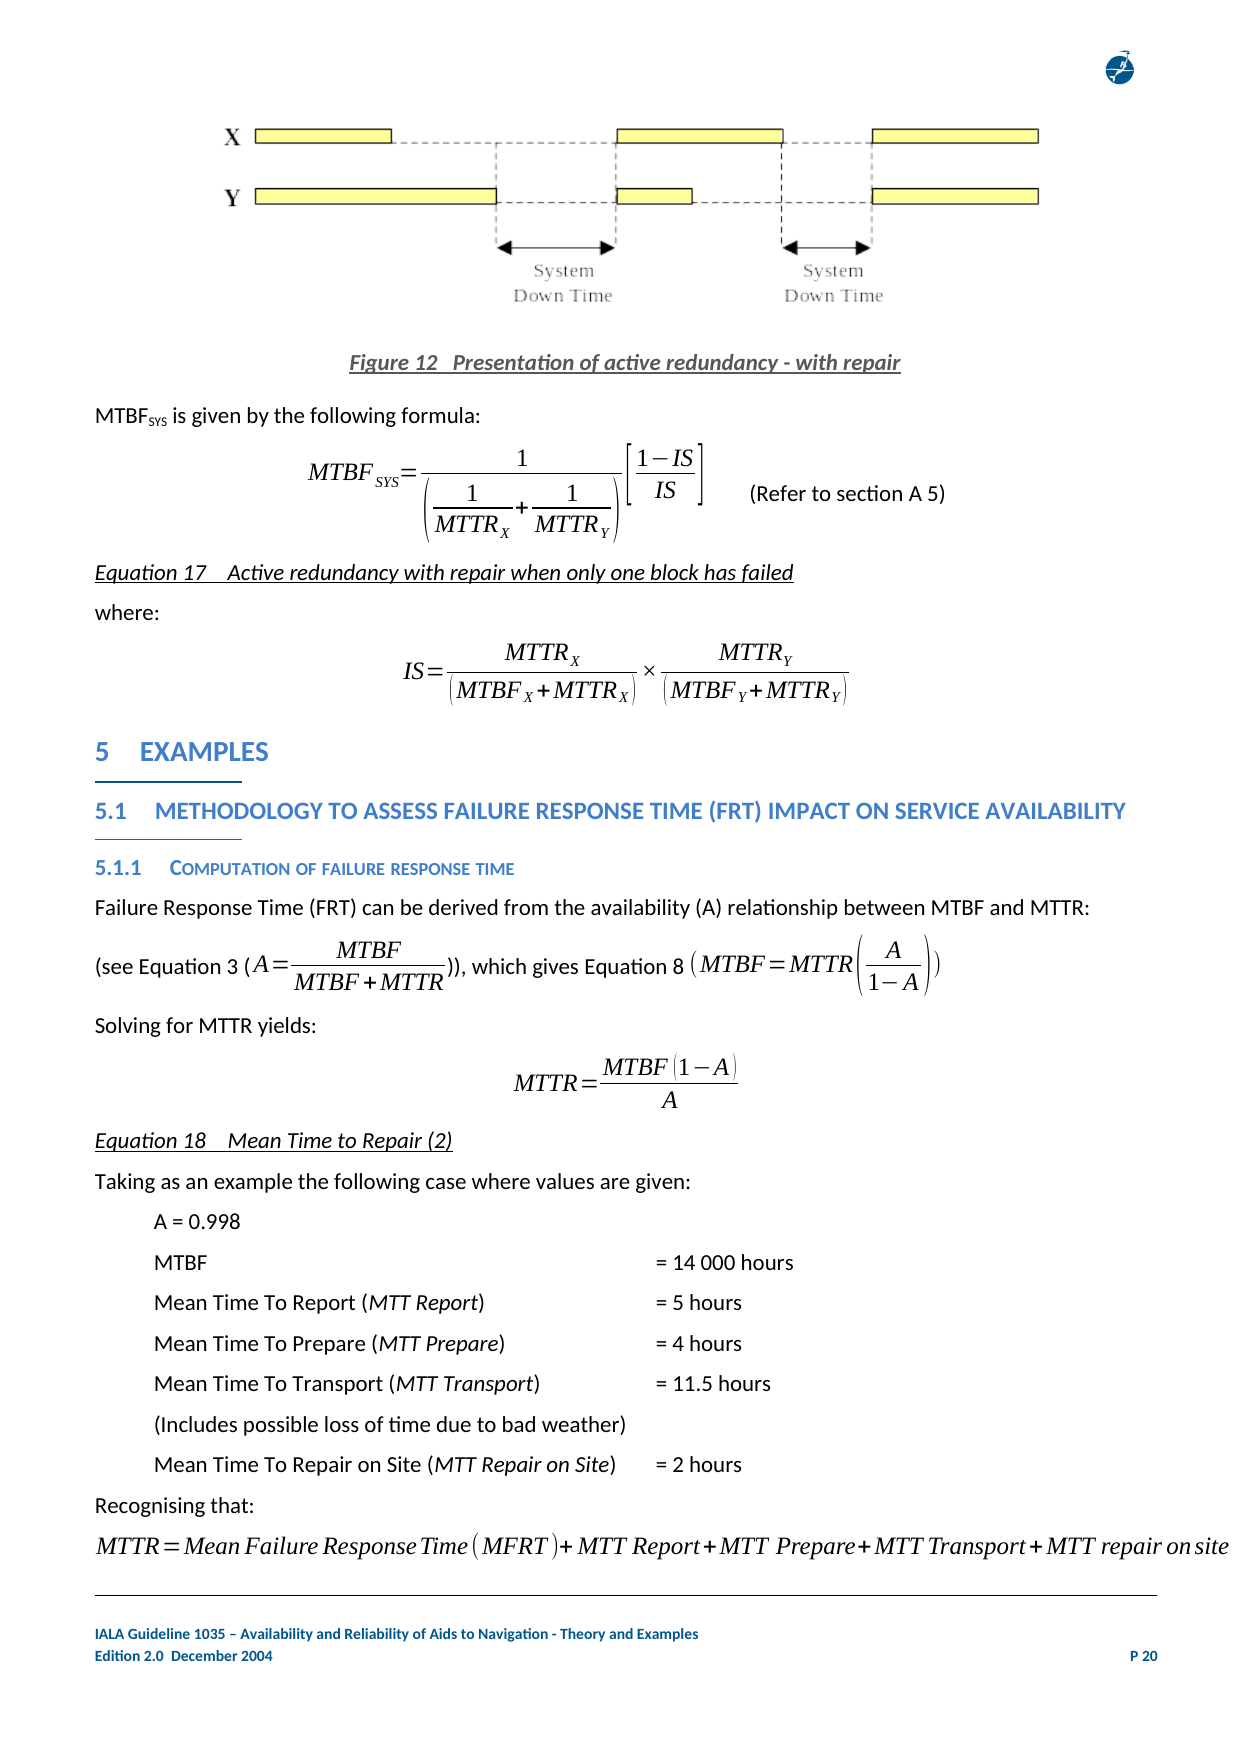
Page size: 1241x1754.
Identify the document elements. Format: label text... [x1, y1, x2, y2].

text MTBF = 14 000 hours [153, 1248, 1157, 1276]
text A = 0.998 [153, 1207, 1157, 1235]
text Mean Time To Report (MTT Report) = 5 hours [153, 1288, 1157, 1316]
subtitle Computation of failure response time [94, 853, 1157, 881]
subtitle EXAMPLES [94, 733, 1157, 769]
picture [1074, 0, 1193, 119]
text where: [94, 598, 1157, 626]
text Solving for MTTR yields: [94, 1011, 1157, 1039]
text Mean Time To Prepare (MTT Prepare) = 4 hours [153, 1329, 1157, 1357]
text Mean Time To Repair on Site (MTT Repair on Site) = 2 hours [153, 1451, 1157, 1478]
text Active redundancy with repair when only one block has failed [94, 558, 1157, 586]
text Failure Response Time (FRT) can be derived from the availability (A) relationship between MTBF and MTTR: [94, 893, 1157, 921]
text Mean Time to Repair (2) [94, 1126, 1157, 1154]
text Presentation of active redundancy - with repair [94, 348, 1157, 376]
text Recognising that: [94, 1491, 1157, 1519]
text MTBFSYS is given by the following formula: [94, 401, 1157, 429]
text (Includes possible loss of time due to bad weather) [153, 1410, 1157, 1438]
text Taking as an example the following case where values are given: [94, 1167, 1157, 1195]
text (see Equation 3 ()), which gives Equation 8 [94, 934, 1157, 999]
text Mean Time To Transport (MTT Transport) = 11.5 hours [153, 1369, 1157, 1397]
text (Refer to section A 5) [94, 442, 1157, 545]
subtitle Methodology to assess Failure Response Time (FRT) impact on service Availability [94, 795, 1157, 826]
